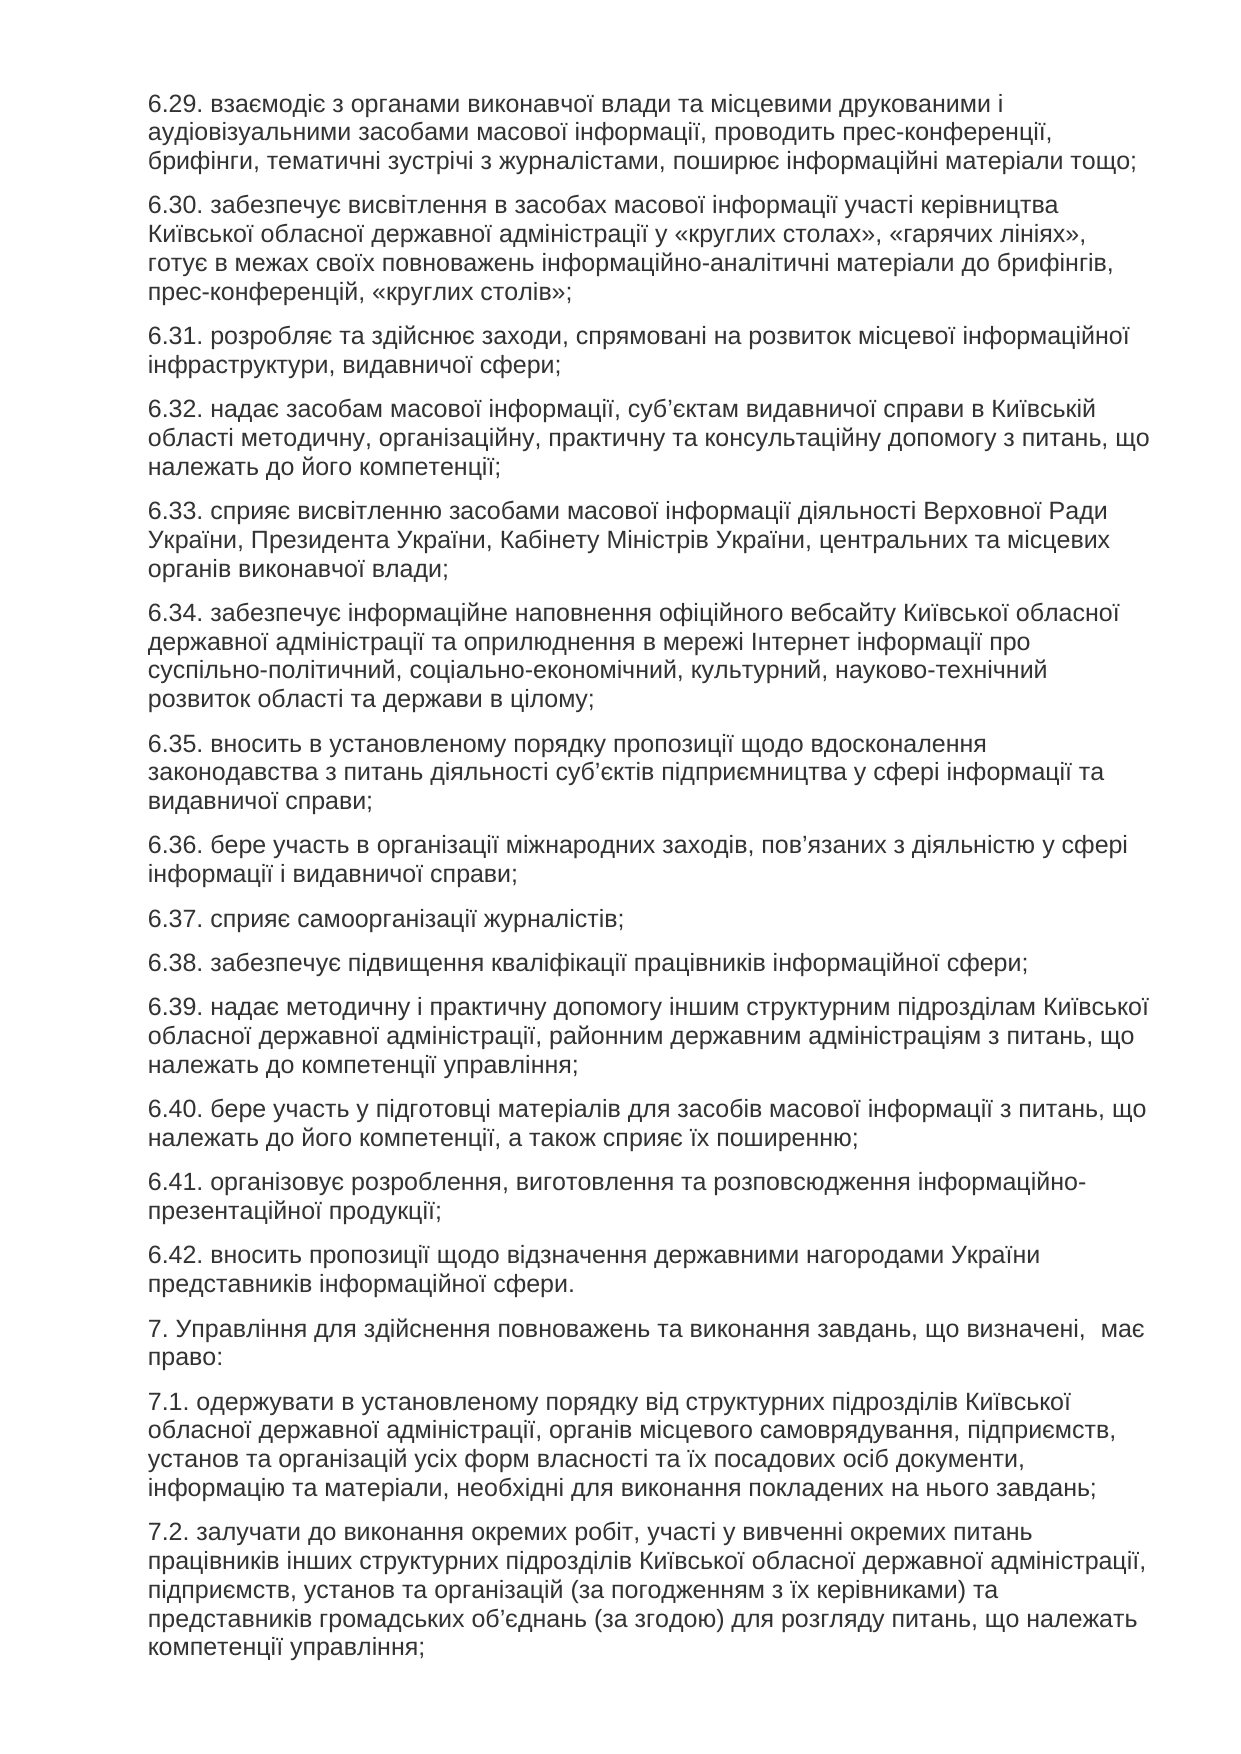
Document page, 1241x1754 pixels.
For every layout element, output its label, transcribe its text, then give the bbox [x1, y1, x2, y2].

text 7.1. одержувати в установленому порядку від структурних підрозділів Київської обласної державної адміністрації, органів місцевого самоврядування, підприємств, установ та організацій усіх форм власності та їх посадових осіб документи, інформацію та матеріали, необхідні для виконання покладених на нього завдань; [148, 1387, 1152, 1502]
text 6.29. взаємодіє з органами виконавчої влади та місцевими друкованими і аудіовізуальними засобами масової інформації, проводить прес-конференції, брифінги, тематичні зустрічі з журналістами, поширює інформаційні матеріали тощо; [148, 88, 1152, 175]
text 6.32. надає засобам масової інформації, суб’єктам видавничої справи в Київській області методичну, організаційну, практичну та консультаційну допомогу з питань, що належать до його компетенції; [148, 394, 1152, 480]
text 7.2. залучати до виконання окремих робіт, участі у вивченні окремих питань працівників інших структурних підрозділів Київської обласної державної адміністрації, підприємств, установ та організацій (за погодженням з їх керівниками) та представників громадських об’єднань (за згодою) для розгляду питань, що належать компетенції управління; [148, 1517, 1152, 1661]
text 6.42. вносить пропозиції щодо відзначення державними нагородами України представників інформаційної сфери. [148, 1240, 1152, 1298]
text 6.30. забезпечує висвітлення в засобах масової інформації участі керівництва Київської обласної державної адміністрації у «круглих столах», «гарячих лініях», готує в межах своїх повноважень інформаційно-аналітичні матеріали до брифінгів, прес-конференцій, «круглих столів»; [148, 190, 1152, 305]
text 6.38. забезпечує підвищення кваліфікації працівників інформаційної сфери; [148, 948, 1152, 977]
text 6.31. розробляє та здійснює заходи, спрямовані на розвиток місцевої інформаційної інфраструктури, видавничої сфери; [148, 321, 1152, 378]
text 6.41. організовує розроблення, виготовлення та розповсюдження інформаційно-презентаційної продукції; [148, 1167, 1152, 1225]
text 6.35. вносить в установленому порядку пропозиції щодо вдосконалення законодавства з питань діяльності суб’єктів підприємництва у сфері інформації та видавничої справи; [148, 728, 1152, 815]
text 6.33. сприяє висвітленню засобами масової інформації діяльності Верховної Ради України, Президента України, Кабінету Міністрів України, центральних та місцевих органів виконавчої влади; [148, 496, 1152, 582]
text 6.34. забезпечує інформаційне наповнення офіційного вебсайту Київської обласної державної адміністрації та оприлюднення в мережі Інтернет інформації про суспільно-політичний, соціально-економічний, культурний, науково-технічний розвиток області та держави в цілому; [148, 598, 1152, 713]
text 6.39. надає методичну і практичну допомогу іншим структурним підрозділам Київської обласної державної адміністрації, районним державним адміністраціям з питань, що належать до компетенції управління; [148, 992, 1152, 1078]
text 7. Управління для здійснення повноважень та виконання завдань, що визначені, має право: [148, 1313, 1152, 1371]
text 6.40. бере участь у підготовці матеріалів для засобів масової інформації з питань, що належать до його компетенції, а також сприяє їх поширенню; [148, 1094, 1152, 1152]
text 6.36. бере участь в організації міжнародних заходів, пов’язаних з діяльністю у сфері інформації і видавничої справи; [148, 830, 1152, 888]
text 6.37. сприяє самоорганізації журналістів; [148, 903, 1152, 932]
